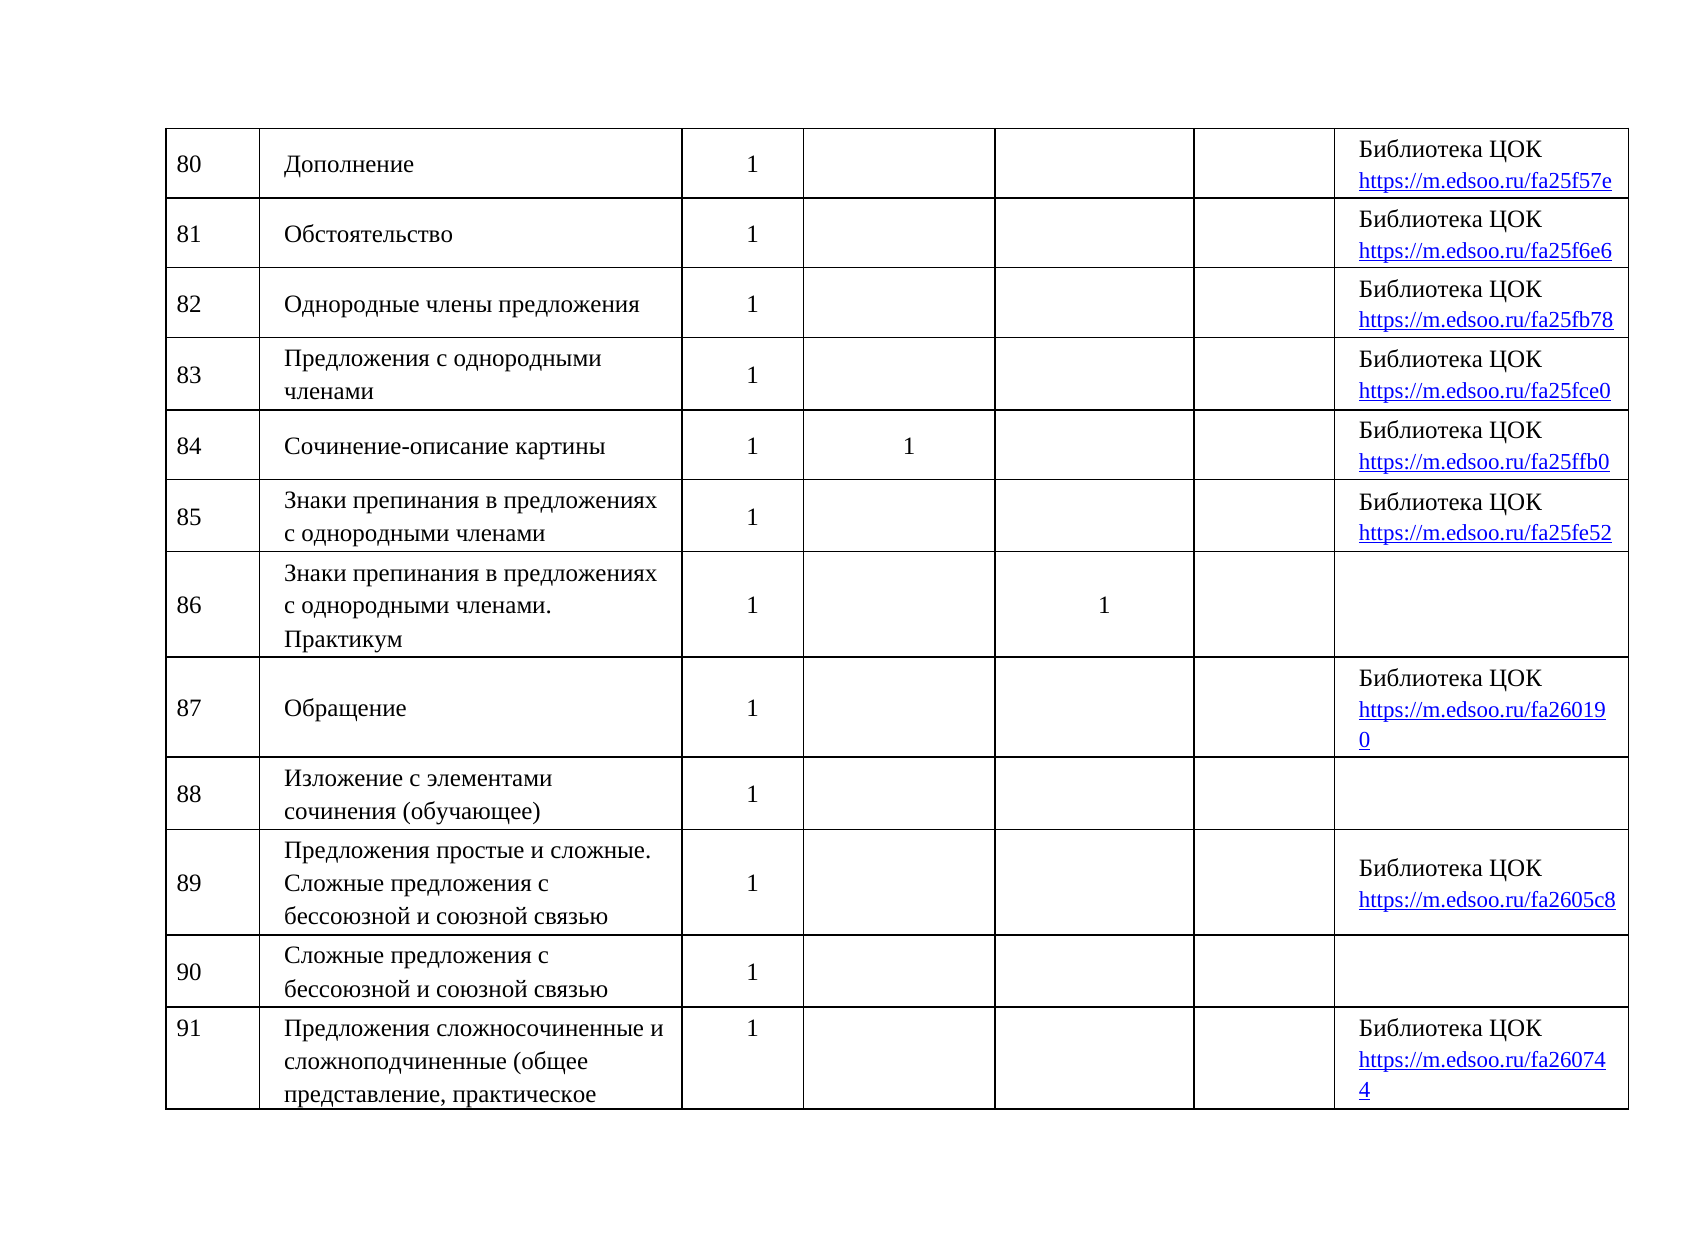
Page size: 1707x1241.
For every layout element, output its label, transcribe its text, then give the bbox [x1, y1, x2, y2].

table_cell [1335, 758, 1628, 828]
table_cell [804, 129, 994, 197]
table_cell 1 [683, 129, 803, 197]
table_cell 90 [167, 936, 259, 1006]
table_cell [996, 1008, 1193, 1108]
table_cell [804, 268, 994, 336]
table_cell Знаки препинания в предложениях с однородными членами [260, 480, 681, 551]
table_cell Библиотека ЦОК https://m.edsoo.ru/fa260190 [1335, 658, 1628, 756]
table_cell [804, 480, 994, 551]
table_cell Однородные члены предложения [260, 268, 681, 336]
table_cell [1195, 658, 1334, 756]
table_cell [996, 758, 1193, 828]
table_cell 82 [167, 268, 259, 336]
table_cell Обращение [260, 658, 681, 756]
table_cell [996, 268, 1193, 336]
table_cell Библиотека ЦОК https://m.edsoo.ru/fa25fe52 [1335, 480, 1628, 551]
table_cell [1195, 199, 1334, 267]
table_cell [1195, 830, 1334, 934]
table_cell Сложные предложения с бессоюзной и союзной связью [260, 936, 681, 1006]
table_cell [804, 552, 994, 656]
table_cell [804, 658, 994, 756]
table_cell [996, 129, 1193, 197]
table_cell 1 [683, 552, 803, 656]
table_cell 81 [167, 199, 259, 267]
table_cell Библиотека ЦОК https://m.edsoo.ru/fa25f57e [1335, 129, 1628, 197]
table_cell Сочинение-описание картины [260, 411, 681, 478]
table_cell 85 [167, 480, 259, 551]
table_cell [1195, 758, 1334, 828]
table_cell 1 [683, 658, 803, 756]
table_cell 1 [804, 411, 994, 478]
table_cell 1 [683, 411, 803, 478]
table_cell 1 [683, 338, 803, 409]
table_cell Обстоятельство [260, 199, 681, 267]
table_cell [996, 658, 1193, 756]
table_cell 88 [167, 758, 259, 828]
table_cell [1195, 1008, 1334, 1108]
table_cell [1195, 338, 1334, 409]
table_cell 1 [996, 552, 1193, 656]
table_cell [996, 411, 1193, 478]
table_cell 87 [167, 658, 259, 756]
table_cell [996, 480, 1193, 551]
table_cell Предложения простые и сложные. Сложные предложения с бессоюзной и союзной связью [260, 830, 681, 934]
table_cell 89 [167, 830, 259, 934]
table_cell 80 [167, 129, 259, 197]
table_cell 1 [683, 268, 803, 336]
table_cell Библиотека ЦОК https://m.edsoo.ru/fa25fb78 [1335, 268, 1628, 336]
table_cell [1335, 552, 1628, 656]
table_cell [804, 936, 994, 1006]
table_cell Знаки препинания в предложениях с однородными членами. Практикум [260, 552, 681, 656]
table_cell [1195, 268, 1334, 336]
table_cell [996, 936, 1193, 1006]
table_cell [804, 758, 994, 828]
table_cell [804, 338, 994, 409]
table_cell [1195, 411, 1334, 478]
table_cell 1 [683, 936, 803, 1006]
table_cell Дополнение [260, 129, 681, 197]
table_cell 1 [683, 758, 803, 828]
table_cell [1195, 129, 1334, 197]
table_cell [1335, 936, 1628, 1006]
table_cell 91 [167, 1008, 259, 1108]
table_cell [260, 1008, 681, 1108]
table_cell Библиотека ЦОК https://m.edsoo.ru/fa25f6e6 [1335, 199, 1628, 267]
table_cell Библиотека ЦОК https://m.edsoo.ru/fa25fce0 [1335, 338, 1628, 409]
table_cell 1 [683, 1008, 803, 1108]
table_cell [996, 830, 1193, 934]
table_cell 86 [167, 552, 259, 656]
table_cell [804, 1008, 994, 1108]
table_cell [1335, 1008, 1628, 1108]
table_cell Библиотека ЦОК https://m.edsoo.ru/fa25ffb0 [1335, 411, 1628, 478]
table_cell 1 [683, 480, 803, 551]
table_cell [1195, 552, 1334, 656]
table_cell [1195, 480, 1334, 551]
table_cell 1 [683, 199, 803, 267]
table_cell 84 [167, 411, 259, 478]
table_cell Изложение с элементами сочинения (обучающее) [260, 758, 681, 828]
table_cell [804, 199, 994, 267]
table_cell [996, 199, 1193, 267]
table_cell [996, 338, 1193, 409]
table_cell 83 [167, 338, 259, 409]
table_cell Предложения с однородными членами [260, 338, 681, 409]
table_cell 1 [683, 830, 803, 934]
table_cell [804, 830, 994, 934]
table_cell Библиотека ЦОК https://m.edsoo.ru/fa2605c8 [1335, 830, 1628, 934]
table_cell [1195, 936, 1334, 1006]
